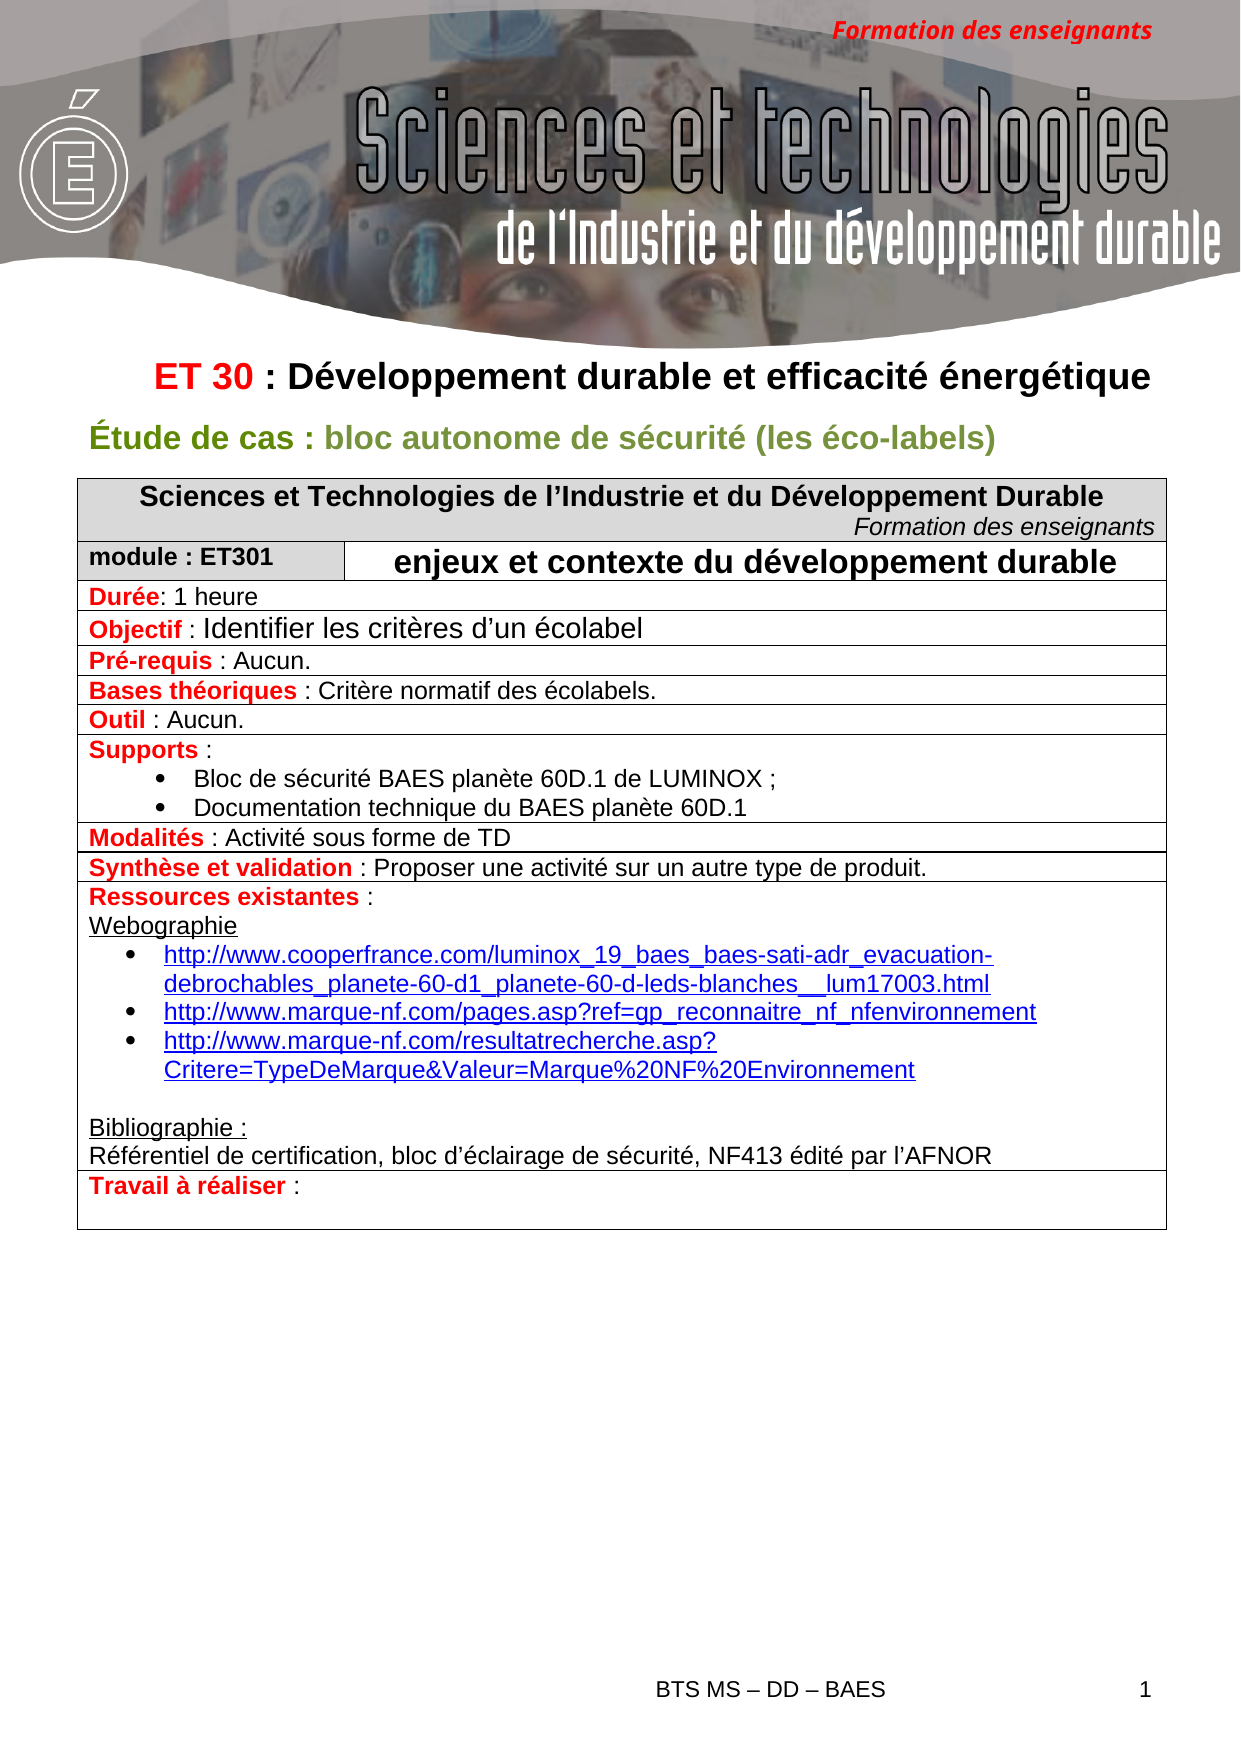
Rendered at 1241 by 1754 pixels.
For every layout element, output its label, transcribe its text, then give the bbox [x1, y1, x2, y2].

table_cell Outil : Aucun. [78, 705, 1166, 734]
table_cell Durée: 1 heure [78, 581, 1166, 610]
text ET 30 : Développement durable et efficacité énergétique [89, 354, 1152, 397]
table_cell Objectif : Identifier les critères d’un écolabel [78, 611, 1166, 645]
table_cell Travail à réaliser : [78, 1171, 1166, 1229]
table_cell Ressources existantes : Webographie http://www.cooperfrance.com/luminox_19_baes_baes-sati-adr_evacuation-debrochables_planete-60-d1_planete-60-d-leds-blanches__lum17003.html http://www.marque-nf.com/pages.asp?ref=gp_reconnaitre_nf_nfenvironnement http://www.marque-nf.com/resultatrecherche.asp?Critere=TypeDeMarque&Valeur=Marque%20NF%20Environnement Bibliographie : Référentiel de certification, bloc d’éclairage de sécurité, NF413 édité par l’AFNOR [78, 882, 1166, 1170]
table_cell Pré-requis : Aucun. [78, 646, 1166, 674]
table_cell Bases théoriques : Critère normatif des écolabels. [78, 676, 1166, 704]
text Étude de cas : bloc autonome de sécurité (les éco-labels) [89, 418, 1152, 457]
table_cell enjeux et contexte du développement durable [345, 542, 1166, 580]
table_cell Supports : Bloc de sécurité BAES planète 60D.1 de LUMINOX ; Documentation technique du BAES planète 60D.1 [78, 735, 1166, 822]
table_header Sciences et Technologies de l’Industrie et du Développement Durable Formation des enseignants [78, 479, 1166, 541]
table_cell Modalités : Activité sous forme de TD [78, 823, 1166, 851]
table_cell Synthèse et validation : Proposer une activité sur un autre type de produit. [78, 853, 1166, 881]
table_cell module : ET301 [78, 542, 344, 580]
picture [0, 0, 1241, 356]
